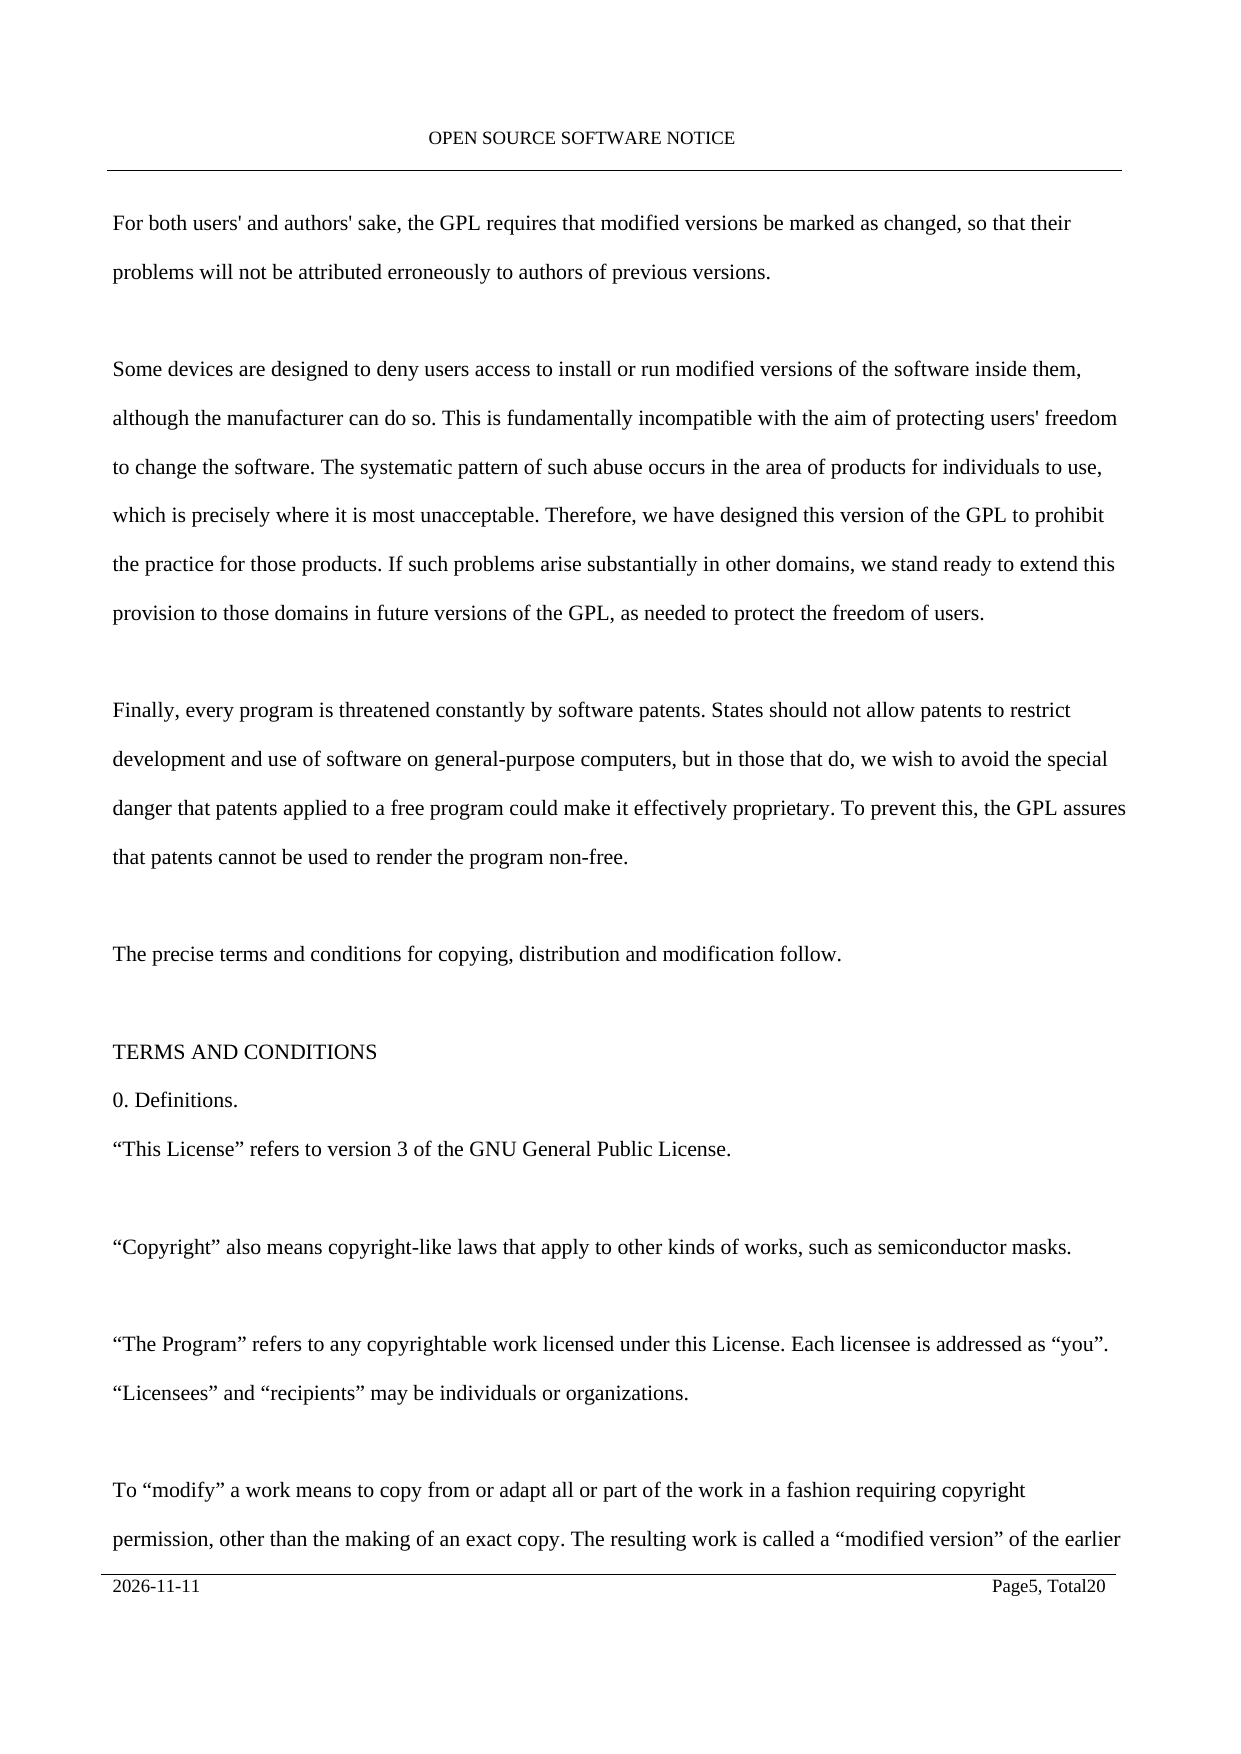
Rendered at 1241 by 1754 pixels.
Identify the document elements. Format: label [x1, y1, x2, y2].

text [112, 206, 1128, 1555]
